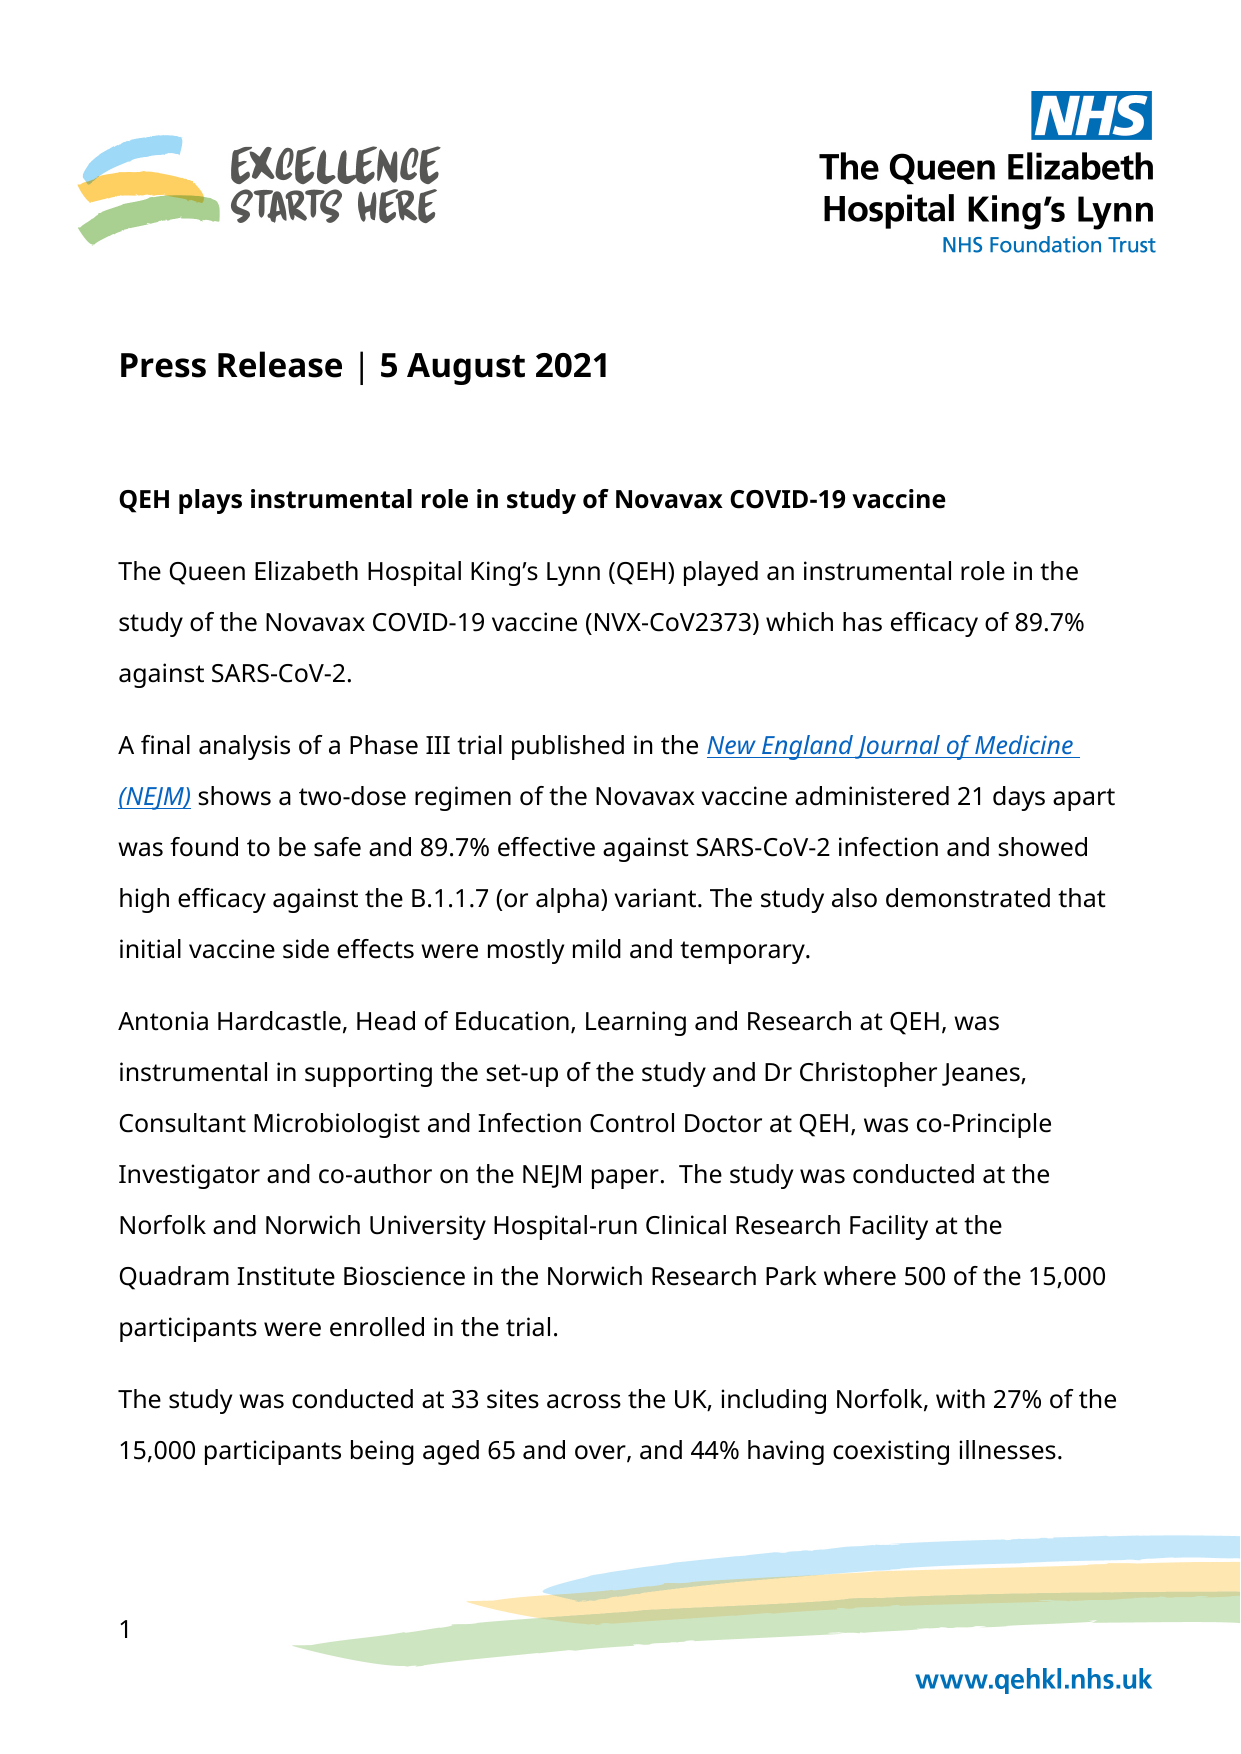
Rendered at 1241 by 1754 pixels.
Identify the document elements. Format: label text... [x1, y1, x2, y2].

text The Queen Elizabeth Hospital King’s Lynn (QEH) played an instrumental role in the study of the Novavax COVID-19 vaccine (NVX-CoV2373) which has efficacy of 89.7% against SARS-CoV-2. [118, 554, 1122, 690]
text Antonia Hardcastle, Head of Education, Learning and Research at QEH, was instrumental in supporting the set-up of the study and Dr Christopher Jeanes, Consultant Microbiologist and Infection Control Doctor at QEH, was co-Principle Investigator and co-author on the NEJM paper. The study was conducted at the Norfolk and Norwich University Hospital-run Clinical Research Facility at the Quadram Institute Bioscience in the Norwich Research Park where 500 of the 15,000 participants were enrolled in the trial. [118, 1004, 1122, 1344]
text QEH plays instrumental role in study of Novavax COVID-19 vaccine [118, 482, 1122, 516]
text A final analysis of a Phase III trial published in the New England Journal of Medicine (NEJM) shows a two-dose regimen of the Novavax vaccine administered 21 days apart was found to be safe and 89.7% effective against SARS-CoV-2 infection and showed high efficacy against the B.1.1.7 (or alpha) variant. The study also demonstrated that initial vaccine side effects were mostly mild and temporary. [118, 728, 1122, 966]
subtitle Press Release | 5 August 2021 [118, 342, 1122, 387]
text The study was conducted at 33 sites across the UK, including Norfolk, with 27% of the 15,000 participants being aged 65 and over, and 44% having coexisting illnesses. [118, 1382, 1122, 1467]
picture [0, 1, 1241, 1754]
